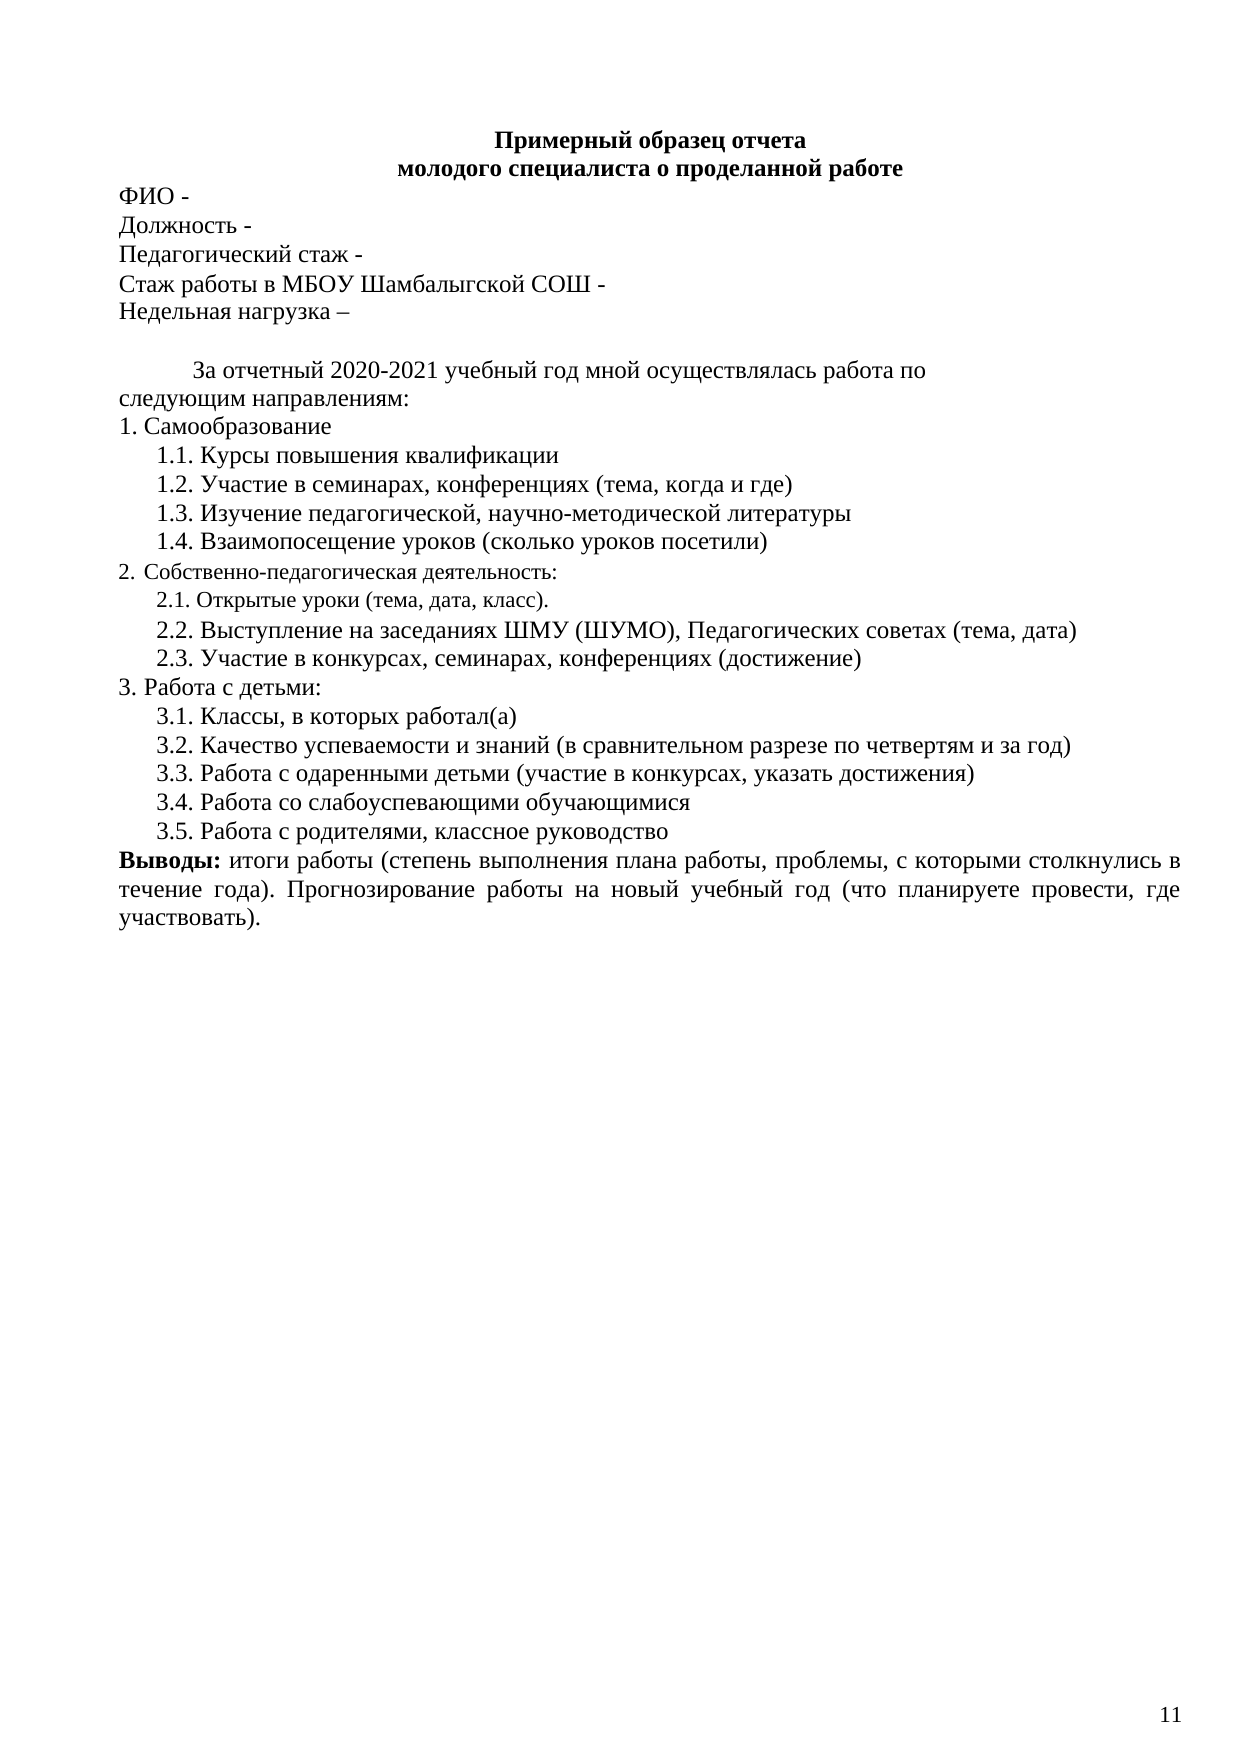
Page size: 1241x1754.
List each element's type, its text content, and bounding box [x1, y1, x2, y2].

text Примерный образец отчета [118, 125, 1182, 153]
list Работа с детьми: [118, 672, 1182, 701]
text Педагогический стаж - [119, 239, 1182, 268]
text 3.4. Работа со слабоуспевающими обучающимися [156, 787, 1182, 816]
text 2.2. Выступление на заседаниях ШМУ (ШУМО), Педагогических советах (тема, дата) [156, 615, 1182, 643]
text ФИО - [119, 182, 1182, 210]
text 3.3. Работа с одаренными детьми (участие в конкурсах, указать достижения) [156, 758, 1182, 787]
text 3.5. Работа с родителями, классное руководство [156, 816, 1182, 845]
text За отчетный 2020-2021 учебный год мной осуществлялась работа по следующим направлениям: [119, 356, 1059, 411]
text Недельная нагрузка – [119, 297, 1182, 325]
text Должность - [119, 210, 1182, 239]
text 1.2. Участие в семинарах, конференциях (тема, когда и где) [156, 469, 1182, 498]
text 1.4. Взаимопосещение уроков (сколько уроков посетили) [156, 526, 1182, 555]
text 1.3. Изучение педагогической, научно-методической литературы [156, 498, 1182, 526]
list Самообразование [119, 411, 1182, 440]
text Выводы: итоги работы (степень выполнения плана работы, проблемы, с которыми столкнулись в течение года). Прогнозирование работы на новый учебный год (что планируете провести, где участвовать). [119, 847, 1182, 930]
text 11 [118, 1701, 1182, 1727]
text 3.1. Классы, в которых работал(а) [156, 701, 1182, 730]
list Собственно-педагогическая деятельность: 2.1. Открытые уроки (тема, дата, класс). [118, 558, 578, 613]
text 3.2. Качество успеваемости и знаний (в сравнительном разрезе по четвертям и за год) [156, 730, 1182, 758]
text 2.3. Участие в конкурсах, семинарах, конференциях (достижение) [156, 643, 1182, 672]
text Стаж работы в МБОУ Шамбалыгской СОШ - [119, 269, 1182, 297]
text молодого специалиста о проделанной работе [118, 153, 1182, 182]
text 1.1. Курсы повышения квалификации [156, 440, 1182, 469]
